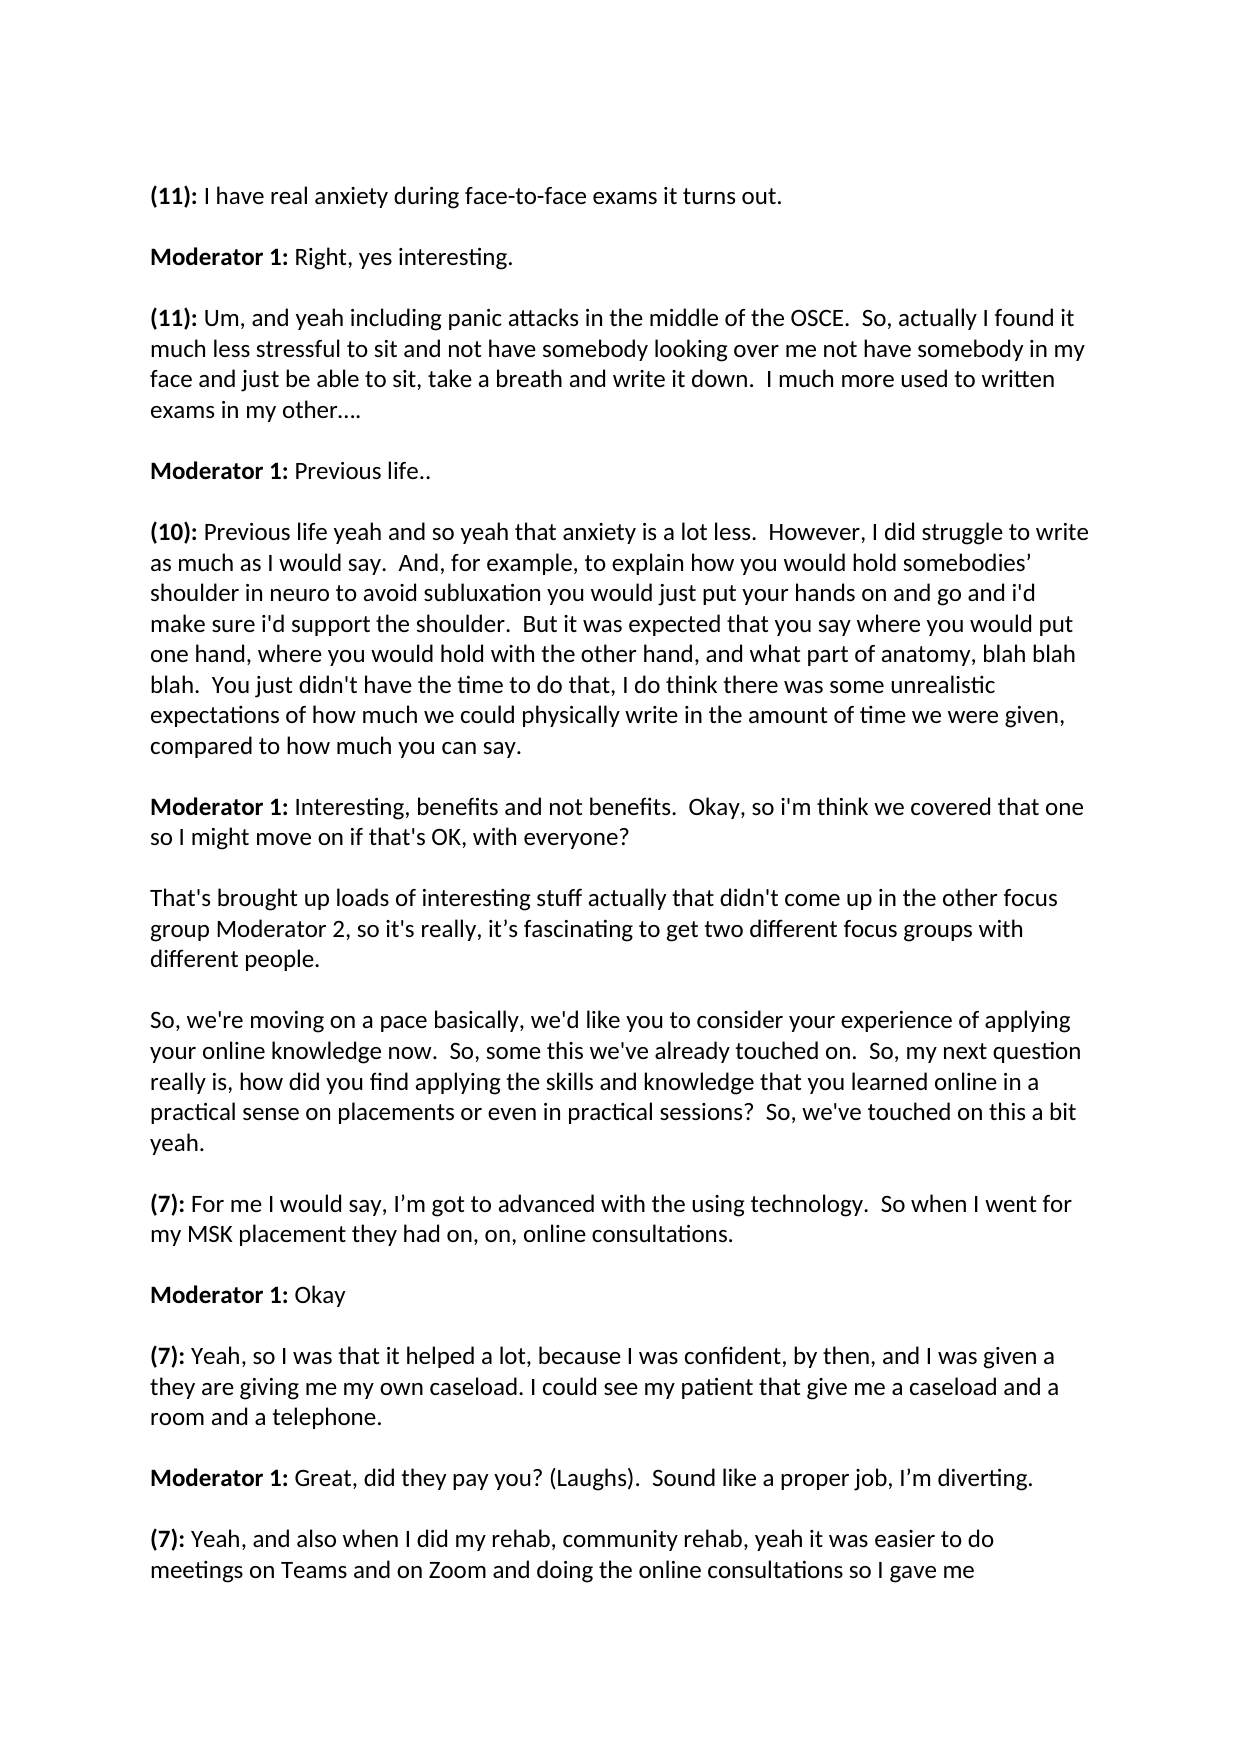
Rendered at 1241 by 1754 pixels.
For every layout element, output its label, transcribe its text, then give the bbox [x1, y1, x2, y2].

text That's brought up loads of interesting stuff actually that didn't come up in the other focus group Moderator 2, so it's really, it’s fascinating to get two different focus groups with different people. [150, 882, 1090, 974]
text Moderator 1: Right, yes interesting. [150, 242, 1090, 272]
text (10): Previous life yeah and so yeah that anxiety is a lot less. However, I did struggle to write as much as I would say. And, for example, to explain how you would hold somebodies’ shoulder in neuro to avoid subluxation you would just put your hands on and go and i'd make sure i'd support the shoulder. But it was expected that you say where you would put one hand, where you would hold with the other hand, and what part of anatomy, blah blah blah. You just didn't have the time to do that, I do think there was some unrealistic expectations of how much we could physically write in the amount of time we were given, compared to how much you can say. [150, 516, 1090, 760]
text (11): Um, and yeah including panic attacks in the middle of the OSCE. So, actually I found it much less stressful to sit and not have somebody looking over me not have somebody in my face and just be able to sit, take a breath and write it down. I much more used to written exams in my other…. [150, 303, 1090, 425]
text Moderator 1: Previous life.. [150, 455, 1090, 486]
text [150, 1523, 1090, 1584]
text Moderator 1: Interesting, benefits and not benefits. Okay, so i'm think we covered that one so I might move on if that's OK, with everyone? [150, 791, 1090, 852]
text So, we're moving on a pace basically, we'd like you to consider your experience of applying your online knowledge now. So, some this we've already touched on. So, my next question really is, how did you find applying the skills and knowledge that you learned online in a practical sense on placements or even in practical sessions? So, we've touched on this a bit yeah. [150, 1004, 1090, 1157]
text (7): For me I would say, I’m got to advanced with the using technology. So when I went for my MSK placement they had on, on, online consultations. [150, 1188, 1090, 1249]
text Moderator 1: Okay [150, 1279, 1090, 1310]
text Moderator 1: Great, did they pay you? (Laughs). Sound like a proper job, I’m diverting. [150, 1462, 1090, 1493]
text (11): I have real anxiety during face-to-face exams it turns out. [150, 181, 1090, 211]
text (7): Yeah, so I was that it helped a lot, because I was confident, by then, and I was given a they are giving me my own caseload. I could see my patient that give me a caseload and a room and a telephone. [150, 1340, 1090, 1432]
